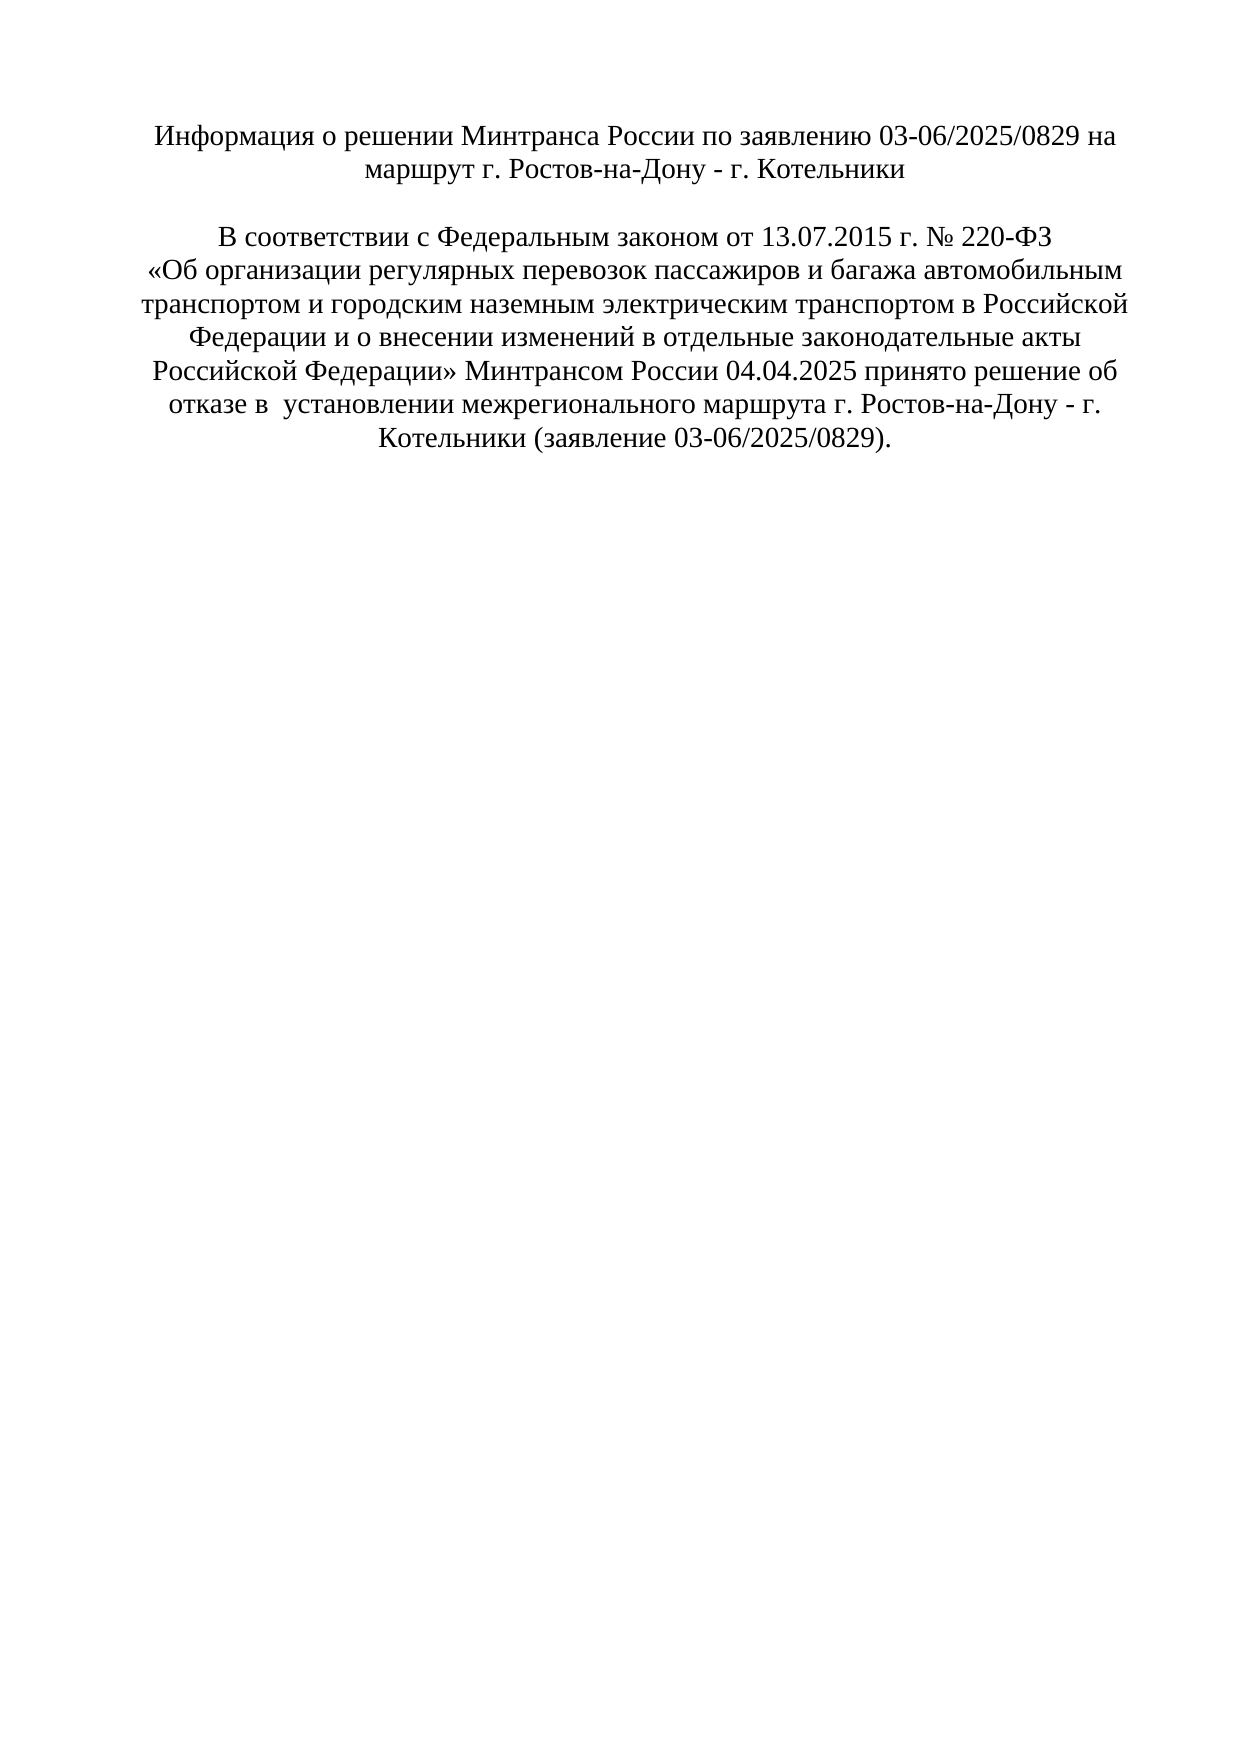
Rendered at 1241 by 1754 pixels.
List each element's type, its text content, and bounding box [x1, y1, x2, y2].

text Информация о решении Минтранса России по заявлению 03-06/2025/0829 на маршрут г. Ростов-на-Дону - г. Котельники [118, 118, 1152, 185]
text В соответствии с Федеральным законом от 13.07.2015 г. № 220-ФЗ «Об организации регулярных перевозок пассажиров и багажа автомобильным транспортом и городским наземным электрическим транспортом в Российской Федерации и о внесении изменений в отдельные законодательные акты Российской Федерации» Минтрансом России 04.04.2025 принято решение об отказе в установлении межрегионального маршрута г. Ростов-на-Дону - г. Котельники (заявление 03-06/2025/0829). [118, 219, 1152, 453]
